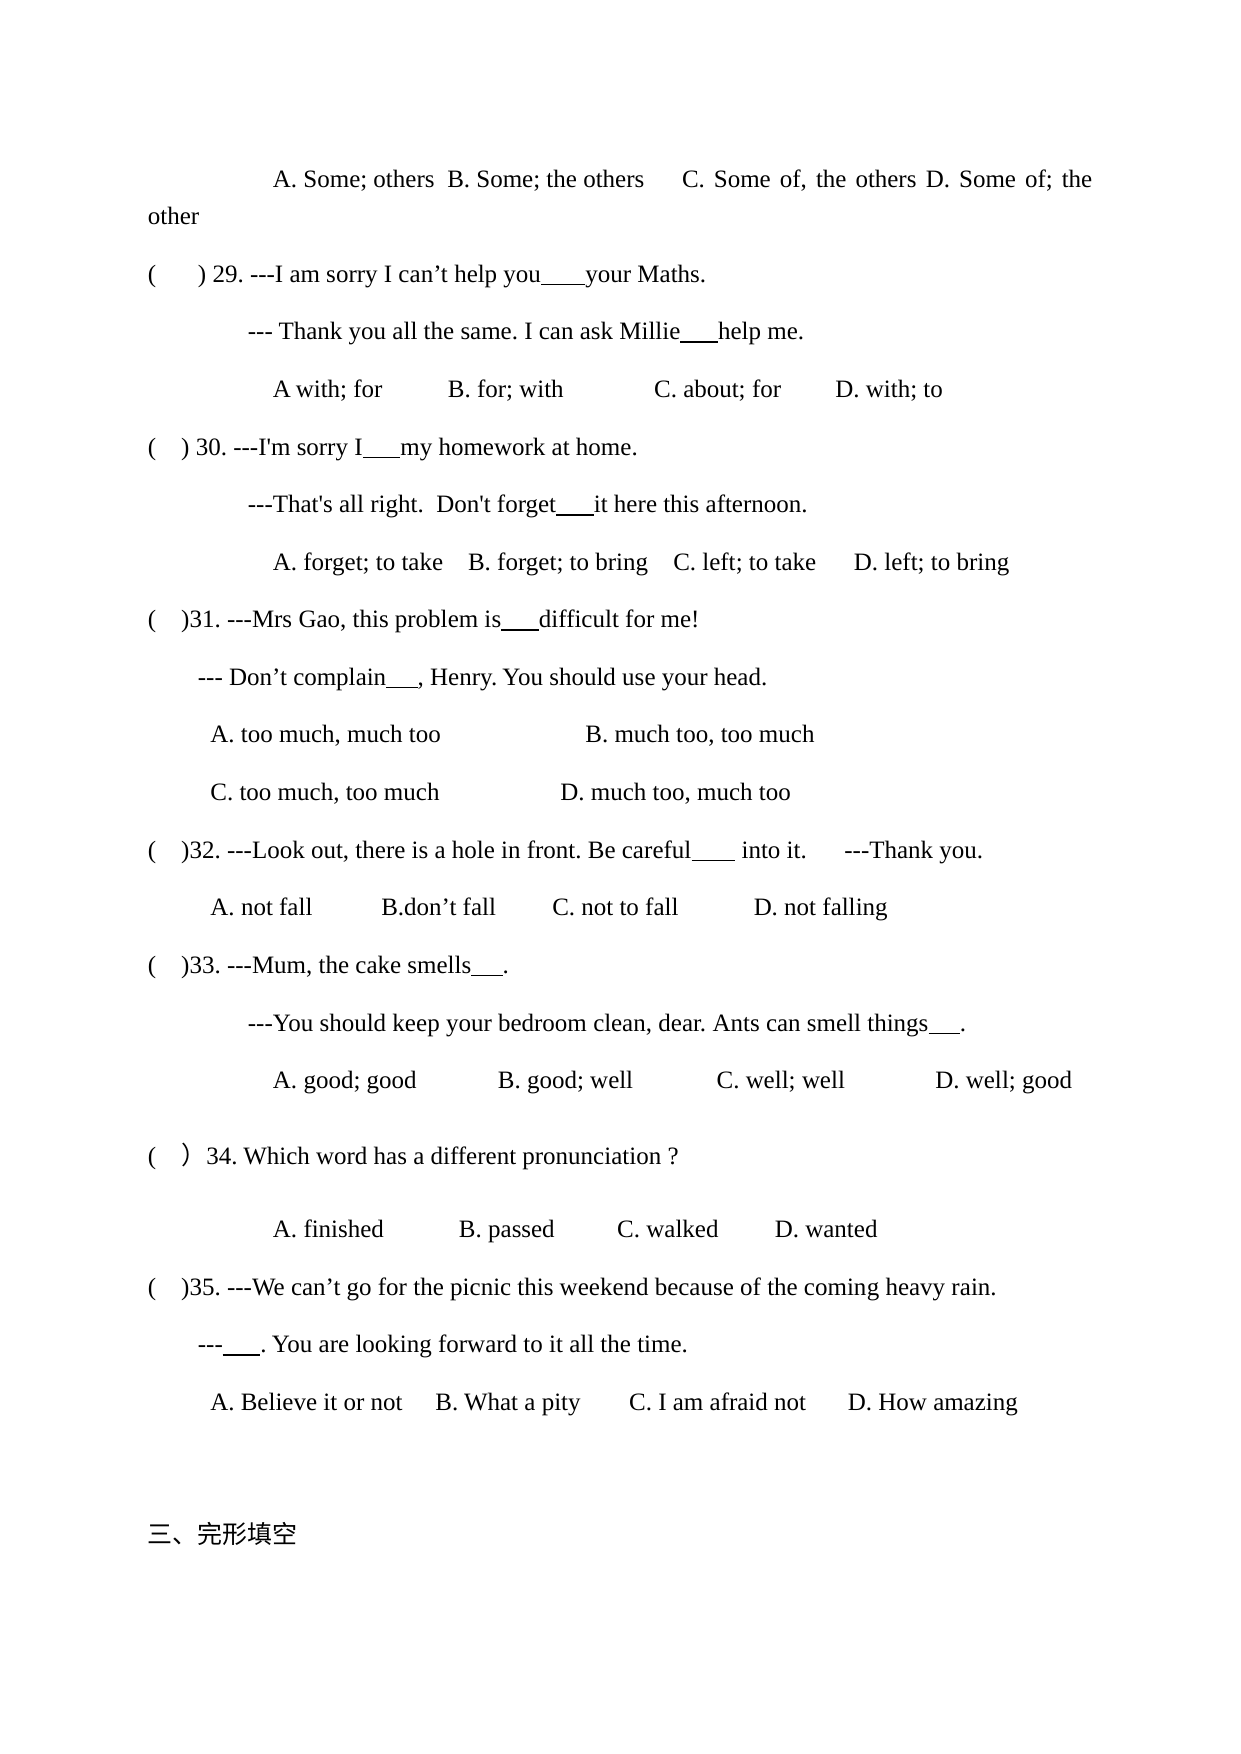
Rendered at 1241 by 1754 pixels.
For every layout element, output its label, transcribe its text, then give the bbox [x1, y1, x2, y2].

text ---You should keep your bedroom clean, dear. Ants can smell things . [148, 1006, 1092, 1038]
text A. not fall B.don’t fall C. not to fall D. not falling [148, 891, 1092, 923]
text 三、完形填空 [148, 1500, 1092, 1565]
text ( )35. ---We can’t go for the picnic this weekend because of the coming heavy rain. [148, 1270, 1092, 1302]
text C. too much, too much D. much too, much too [148, 775, 1092, 808]
text ( )31. ---Mrs Gao, this problem is difficult for me! [148, 602, 1092, 635]
text ( )32. ---Look out, there is a hole in front. Be careful into it. ---Thank you. [148, 833, 1092, 865]
text --- Don’t complain , Henry. You should use your head. [148, 660, 1092, 693]
text A. too much, much too B. much too, too much [148, 718, 1092, 750]
text A. Some; others B. Some; the others C. Some of, the others D. Some of; the other [148, 162, 1092, 232]
text --- Thank you all the same. I can ask Millie help me. [148, 314, 1092, 347]
text A with; for B. for; with C. about; for D. with; to [148, 372, 1092, 404]
text ( ) 30. ---I'm sorry I my homework at home. [148, 430, 1092, 462]
text A. forget; to take B. forget; to bring C. left; to take D. left; to bring [148, 545, 1092, 577]
text ---That's all right. Don't forget it here this afternoon. [148, 487, 1092, 520]
text ( ) 29. ---I am sorry I can’t help you your Maths. [148, 257, 1092, 289]
text --- . You are looking forward to it all the time. [148, 1327, 1092, 1360]
text ( ）34. Which word has a different pronunciation ? [148, 1121, 1092, 1186]
text ( )33. ---Mum, the cake smells . [148, 948, 1092, 981]
list good; good B. good; well C. well; well D. well; good [148, 1063, 1092, 1096]
text A. Believe it or not B. What a pity C. I am afraid not D. How amazing [148, 1385, 1092, 1417]
list finished B. passed C. walked D. wanted [148, 1212, 1092, 1245]
